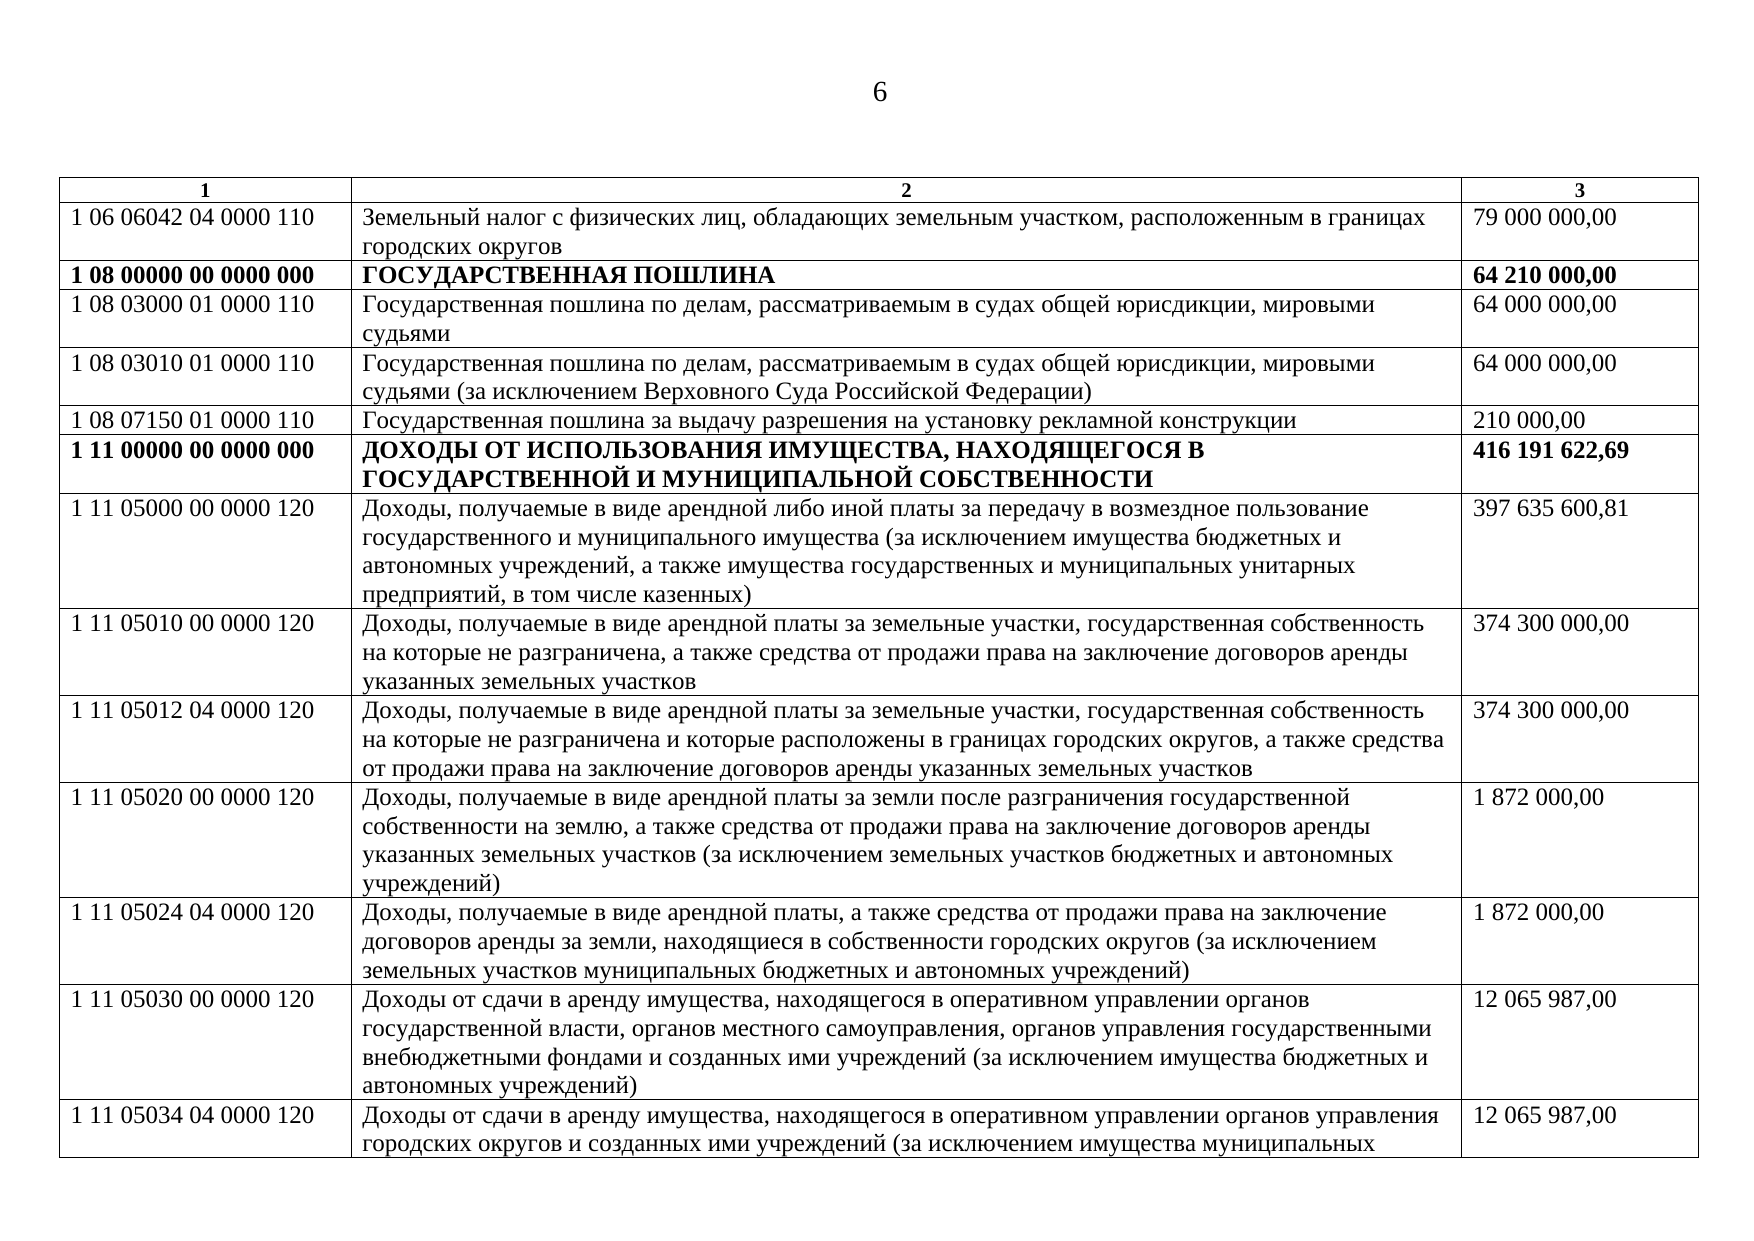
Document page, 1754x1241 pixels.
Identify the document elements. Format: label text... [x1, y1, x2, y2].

table_cell 1 08 03010 01 0000 110 [60, 348, 351, 405]
table_cell 374 300 000,00 [1462, 696, 1698, 781]
table_cell Государственная пошлина по делам, рассматриваемым в судах общей юрисдикции, мировыми судьями (за исключением Верховного Суда Российской Федерации) [352, 348, 1461, 405]
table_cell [352, 1100, 1461, 1157]
table_cell 1 06 06042 04 0000 110 [60, 203, 351, 260]
table_cell Доходы от сдачи в аренду имущества, находящегося в оперативном управлении органов государственной власти, органов местного самоуправления, органов управления государственными внебюджетными фондами и созданных ими учреждений (за исключением имущества бюджетных и автономных учреждений) [352, 985, 1461, 1099]
table_cell 374 300 000,00 [1462, 609, 1698, 695]
table_cell ГОСУДАРСТВЕННАЯ ПОШЛИНА [352, 261, 1461, 289]
table_cell 397 635 600,81 [1462, 494, 1698, 608]
table_cell 64 210 000,00 [1462, 261, 1698, 289]
table_cell 1 872 000,00 [1462, 898, 1698, 984]
table_cell Доходы, получаемые в виде арендной платы, а также средства от продажи права на заключение договоров аренды за земли, находящиеся в собственности городских округов (за исключением земельных участков муниципальных бюджетных и автономных учреждений) [352, 898, 1461, 984]
table_cell 416 191 622,69 [1462, 435, 1698, 492]
table_cell 1 11 00000 00 0000 000 [60, 435, 351, 492]
table_cell Земельный налог с физических лиц, обладающих земельным участком, расположенным в границах городских округов [352, 203, 1461, 260]
table_cell 64 000 000,00 [1462, 290, 1698, 347]
table_cell Доходы, получаемые в виде арендной платы за земельные участки, государственная собственность на которые не разграничена, а также средства от продажи права на заключение договоров аренды указанных земельных участков [352, 609, 1461, 695]
table_cell 1 11 05000 00 0000 120 [60, 494, 351, 608]
table_cell 12 065 987,00 [1462, 1100, 1698, 1157]
table_cell Доходы, получаемые в виде арендной платы за земельные участки, государственная собственность на которые не разграничена и которые расположены в границах городских округов, а также средства от продажи права на заключение договоров аренды указанных земельных участков [352, 696, 1461, 781]
table_cell 1 08 03000 01 0000 110 [60, 290, 351, 347]
table_cell Государственная пошлина за выдачу разрешения на установку рекламной конструкции [352, 406, 1461, 434]
table_cell Доходы, получаемые в виде арендной либо иной платы за передачу в возмездное пользование государственного и муниципального имущества (за исключением имущества бюджетных и автономных учреждений, а также имущества государственных и муниципальных унитарных предприятий, в том числе казенных) [352, 494, 1461, 608]
table_cell 1 872 000,00 [1462, 783, 1698, 897]
table_header 1 [60, 178, 351, 202]
table_header 2 [352, 178, 1461, 202]
table_cell 79 000 000,00 [1462, 203, 1698, 260]
table_cell 1 11 05020 00 0000 120 [60, 783, 351, 897]
table_cell Доходы, получаемые в виде арендной платы за земли после разграничения государственной собственности на землю, а также средства от продажи права на заключение договоров аренды указанных земельных участков (за исключением земельных участков бюджетных и автономных учреждений) [352, 783, 1461, 897]
table_cell 1 08 07150 01 0000 110 [60, 406, 351, 434]
table_cell 1 11 05024 04 0000 120 [60, 898, 351, 984]
table_cell Государственная пошлина по делам, рассматриваемым в судах общей юрисдикции, мировыми судьями [352, 290, 1461, 347]
table_cell 1 11 05012 04 0000 120 [60, 696, 351, 781]
table_cell ДОХОДЫ ОТ ИСПОЛЬЗОВАНИЯ ИМУЩЕСТВА, НАХОДЯЩЕГОСЯ В ГОСУДАРСТВЕННОЙ И МУНИЦИПАЛЬНОЙ СОБСТВЕННОСТИ [352, 435, 1461, 492]
table_cell 64 000 000,00 [1462, 348, 1698, 405]
table_cell 1 11 05030 00 0000 120 [60, 985, 351, 1099]
table_cell 210 000,00 [1462, 406, 1698, 434]
table_header 3 [1462, 178, 1698, 202]
table_cell 1 11 05010 00 0000 120 [60, 609, 351, 695]
table_cell 12 065 987,00 [1462, 985, 1698, 1099]
table_cell 1 08 00000 00 0000 000 [60, 261, 351, 289]
table_cell 1 11 05034 04 0000 120 [60, 1100, 351, 1157]
